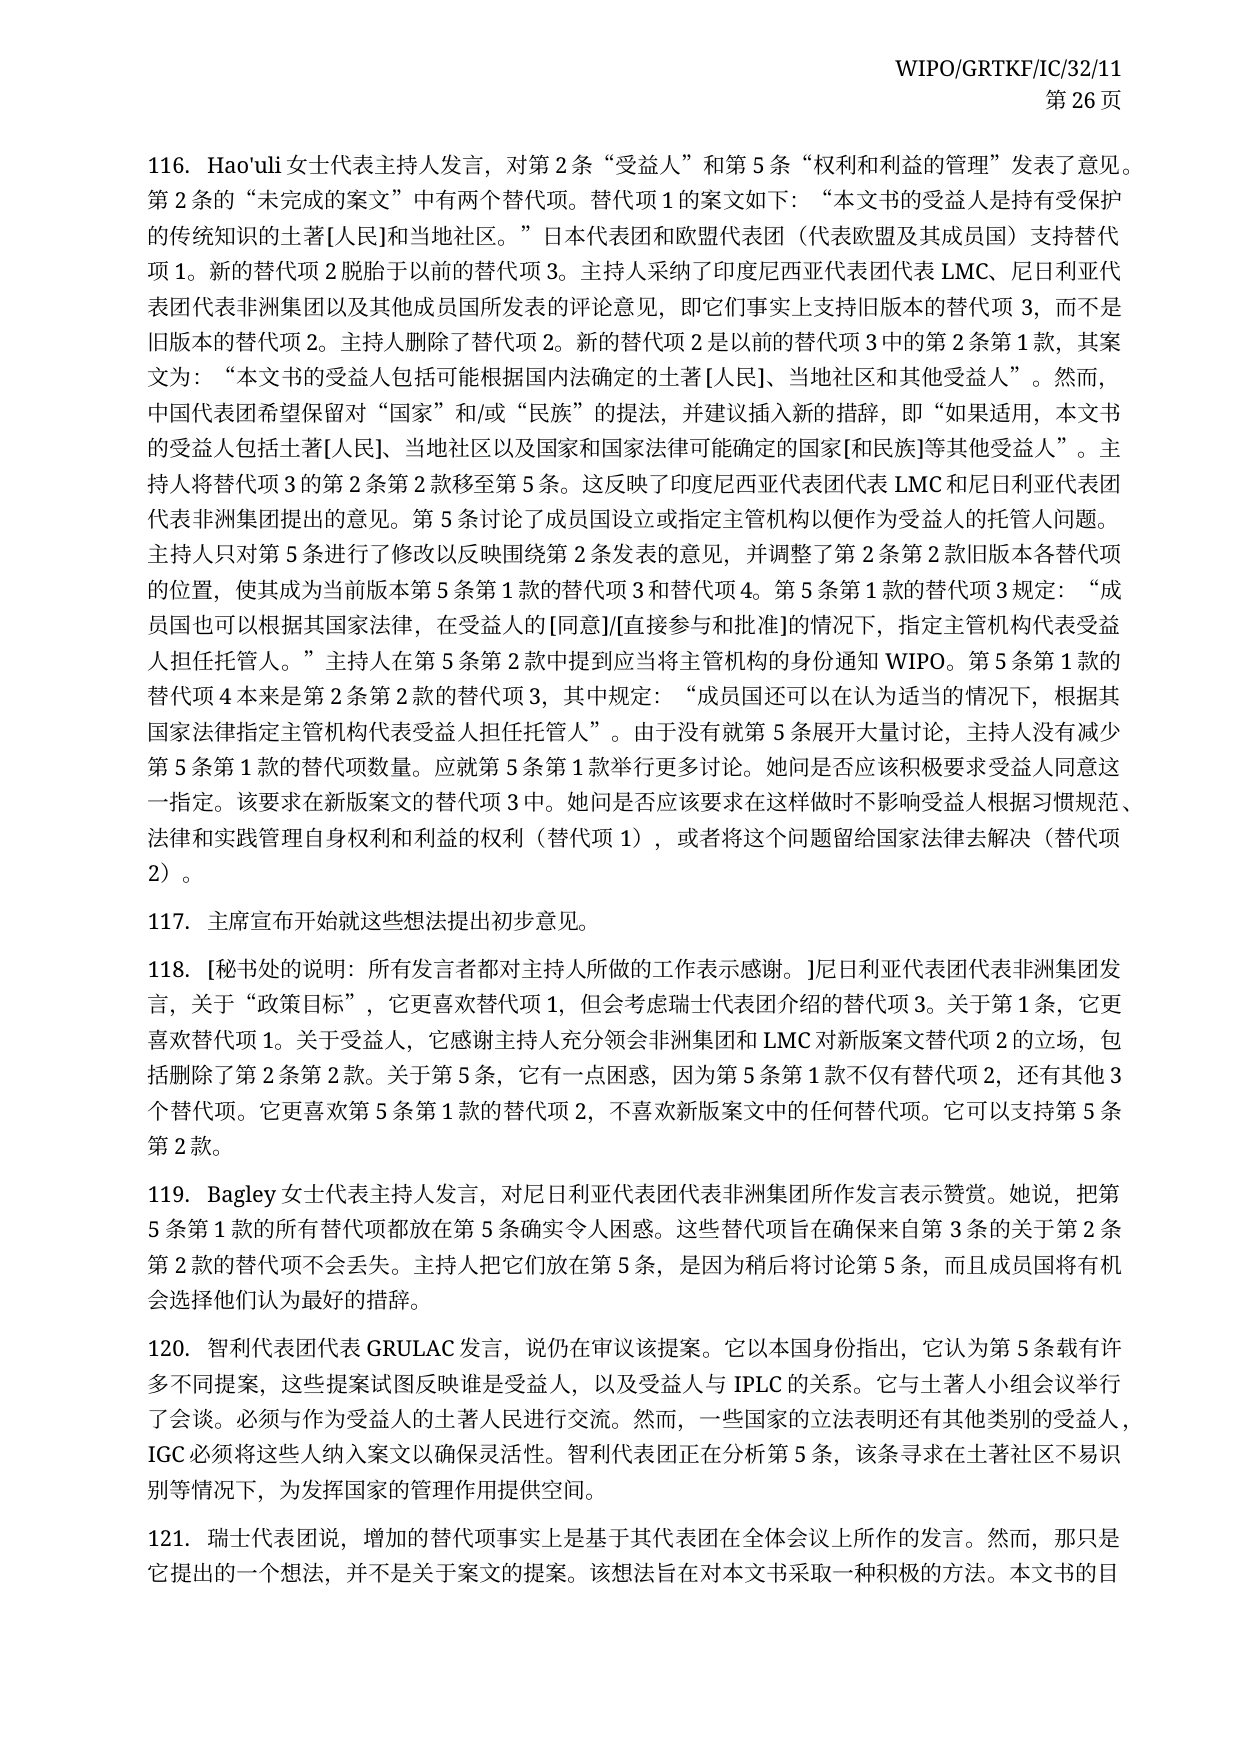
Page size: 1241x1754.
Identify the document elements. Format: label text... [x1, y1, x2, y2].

list Hao'uli女士代表主持人发言，对第2条“受益人”和第5条“权利和利益的管理”发表了意见。第2条的“未完成的案文”中有两个替代项。替代项1的案文如下：“本文书的受益人是持有受保护的传统知识的土著[人民]和当地社区。”日本代表团和欧盟代表团（代表欧盟及其成员国）支持替代项1。新的替代项2脱胎于以前的替代项3。主持人采纳了印度尼西亚代表团代表LMC、尼日利亚代表团代表非洲集团以及其他成员国所发表的评论意见，即它们事实上支持旧版本的替代项3，而不是旧版本的替代项2。主持人删除了替代项2。新的替代项2是以前的替代项3中的第2条第1款，其案文为：“本文书的受益人包括可能根据国内法确定的土著[人民]、当地社区和其他受益人”。然而，中国代表团希望保留对“国家”和/或“民族”的提法，并建议插入新的措辞，即“如果适用，本文书的受益人包括土著[人民]、当地社区以及国家和国家法律可能确定的国家[和民族]等其他受益人”。主持人将替代项3的第2条第2款移至第5条。这反映了印度尼西亚代表团代表LMC和尼日利亚代表团代表非洲集团提出的意见。第5条讨论了成员国设立或指定主管机构以便作为受益人的托管人问题。主持人只对第5条进行了修改以反映围绕第2条发表的意见，并调整了第2条第2款旧版本各替代项的位置，使其成为当前版本第5条第1款的替代项3和替代项4。第5条第1款的替代项3规定：“成员国也可以根据其国家法律，在受益人的[同意]/[直接参与和批准]的情况下，指定主管机构代表受益人担任托管人。”主持人在第5条第2款中提到应当将主管机构的身份通知WIPO。第5条第1款的替代项4本来是第2条第2款的替代项3，其中规定：“成员国还可以在认为适当的情况下，根据其国家法律指定主管机构代表受益人担任托管人”。由于没有就第5条展开大量讨论，主持人没有减少第5条第1款的替代项数量。应就第5条第1款举行更多讨论。她问是否应该积极要求受益人同意这一指定。该要求在新版案文的替代项3中。她问是否应该要求在这样做时不影响受益人根据习惯规范、法律和实践管理自身权利和利益的权利（替代项1），或者将这个问题留给国家法律去解决（替代项2）。 [148, 144, 1122, 888]
list 主席宣布开始就这些想法提出初步意见。 [148, 901, 1122, 936]
list [秘书处的说明：所有发言者都对主持人所做的工作表示感谢。]尼日利亚代表团代表非洲集团发言，关于“政策目标”，它更喜欢替代项1，但会考虑瑞士代表团介绍的替代项3。关于第1条，它更喜欢替代项1。关于受益人，它感谢主持人充分领会非洲集团和LMC对新版案文替代项2的立场，包括删除了第2条第2款。关于第5条，它有一点困惑，因为第5条第1款不仅有替代项2，还有其他3个替代项。它更喜欢第5条第1款的替代项2，不喜欢新版案文中的任何替代项。它可以支持第5条第2款。 [148, 948, 1122, 1161]
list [148, 1517, 1122, 1588]
list 智利代表团代表GRULAC发言，说仍在审议该提案。它以本国身份指出，它认为第5条载有许多不同提案，这些提案试图反映谁是受益人，以及受益人与IPLC的关系。它与土著人小组会议举行了会谈。必须与作为受益人的土著人民进行交流。然而，一些国家的立法表明还有其他类别的受益人，IGC必须将这些人纳入案文以确保灵活性。智利代表团正在分析第5条，该条寻求在土著社区不易识别等情况下，为发挥国家的管理作用提供空间。 [148, 1328, 1122, 1505]
list Bagley女士代表主持人发言，对尼日利亚代表团代表非洲集团所作发言表示赞赏。她说，把第5条第1款的所有替代项都放在第5条确实令人困惑。这些替代项旨在确保来自第3条的关于第2条第2款的替代项不会丢失。主持人把它们放在第5条，是因为稍后将讨论第5条，而且成员国将有机会选择他们认为最好的措辞。 [148, 1173, 1122, 1315]
